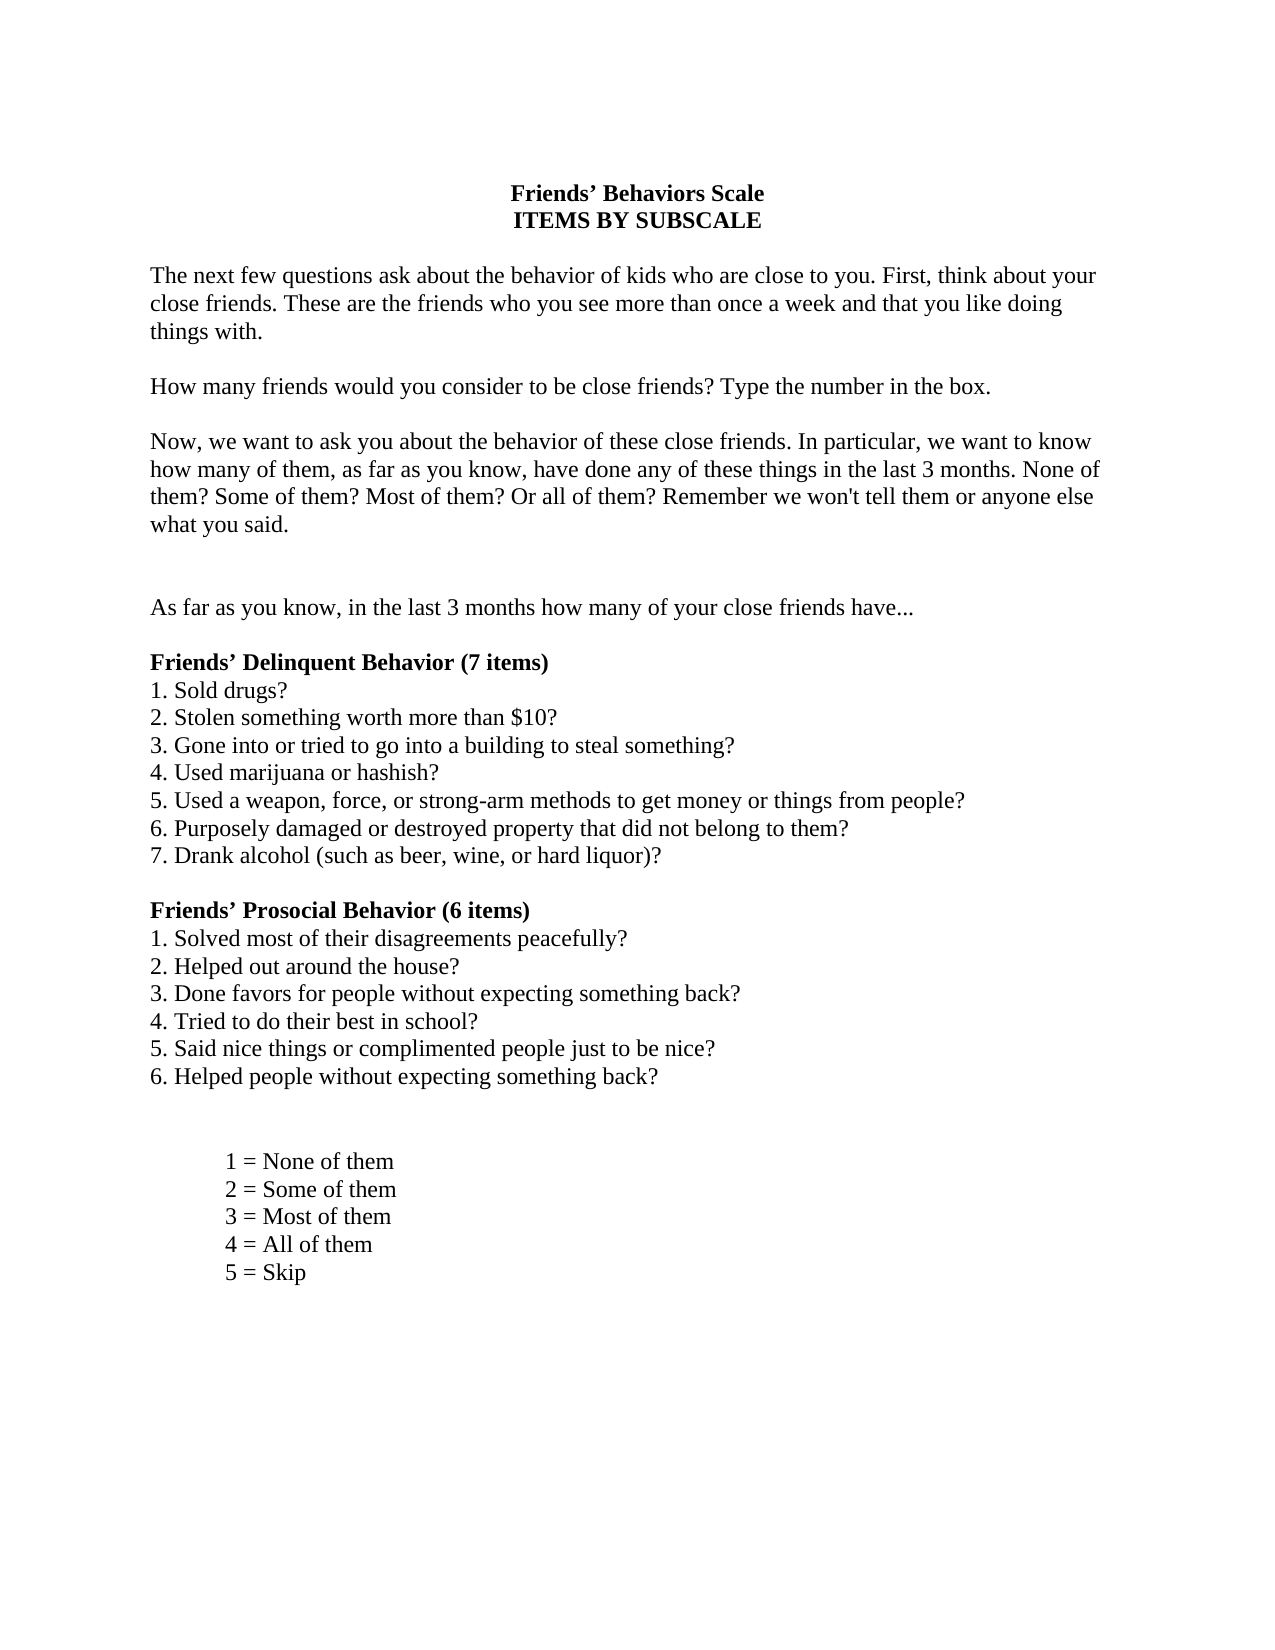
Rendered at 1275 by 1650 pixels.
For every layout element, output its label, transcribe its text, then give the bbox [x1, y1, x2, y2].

text 3. Done favors for people without expecting something back? [150, 979, 1125, 1007]
text 1. Sold drugs? [150, 676, 1125, 703]
text As far as you know, in the last 3 months how many of your close friends have... [150, 593, 1125, 620]
text 4. Used marijuana or hashish? [150, 758, 1125, 786]
text 6. Helped people without expecting something back? [150, 1062, 1125, 1090]
text 7. Drank alcohol (such as beer, wine, or hard liquor)? [150, 841, 1125, 869]
text 3. Gone into or tried to go into a building to steal something? [150, 731, 1125, 758]
text Friends’ Prosocial Behavior (6 items) [150, 896, 1125, 924]
text 2. Stolen something worth more than $10? [150, 703, 1125, 731]
text 5 = Skip [150, 1258, 1125, 1285]
text ITEMS BY SUBSCALE [150, 206, 1125, 234]
text Friends’ Behaviors Scale [150, 150, 1125, 206]
text 1. Solved most of their disagreements peacefully? [150, 924, 1125, 952]
text Friends’ Delinquent Behavior (7 items) [150, 648, 1125, 676]
text 4. Tried to do their best in school? [150, 1007, 1125, 1034]
text The next few questions ask about the behavior of kids who are close to you. First, think about your close friends. These are the friends who you see more than once a week and that you like doing things with. [150, 262, 1125, 344]
text How many friends would you consider to be close friends? Type the number in the box. [150, 372, 1125, 399]
text 2 = Some of them [150, 1175, 1125, 1202]
text 1 = None of them [150, 1147, 1125, 1175]
text 3 = Most of them [150, 1202, 1125, 1230]
text 2. Helped out around the house? [150, 952, 1125, 979]
text 5. Said nice things or complimented people just to be nice? [150, 1034, 1125, 1062]
text 6. Purposely damaged or destroyed property that did not belong to them? [150, 814, 1125, 841]
text 5. Used a weapon, force, or strong-arm methods to get money or things from people? [150, 786, 1125, 814]
text Now, we want to ask you about the behavior of these close friends. In particular, we want to know how many of them, as far as you know, have done any of these things in the last 3 months. None of them? Some of them? Most of them? Or all of them? Remember we won't tell them or anyone else what you said. [150, 427, 1125, 538]
text 4 = All of them [150, 1230, 1125, 1258]
